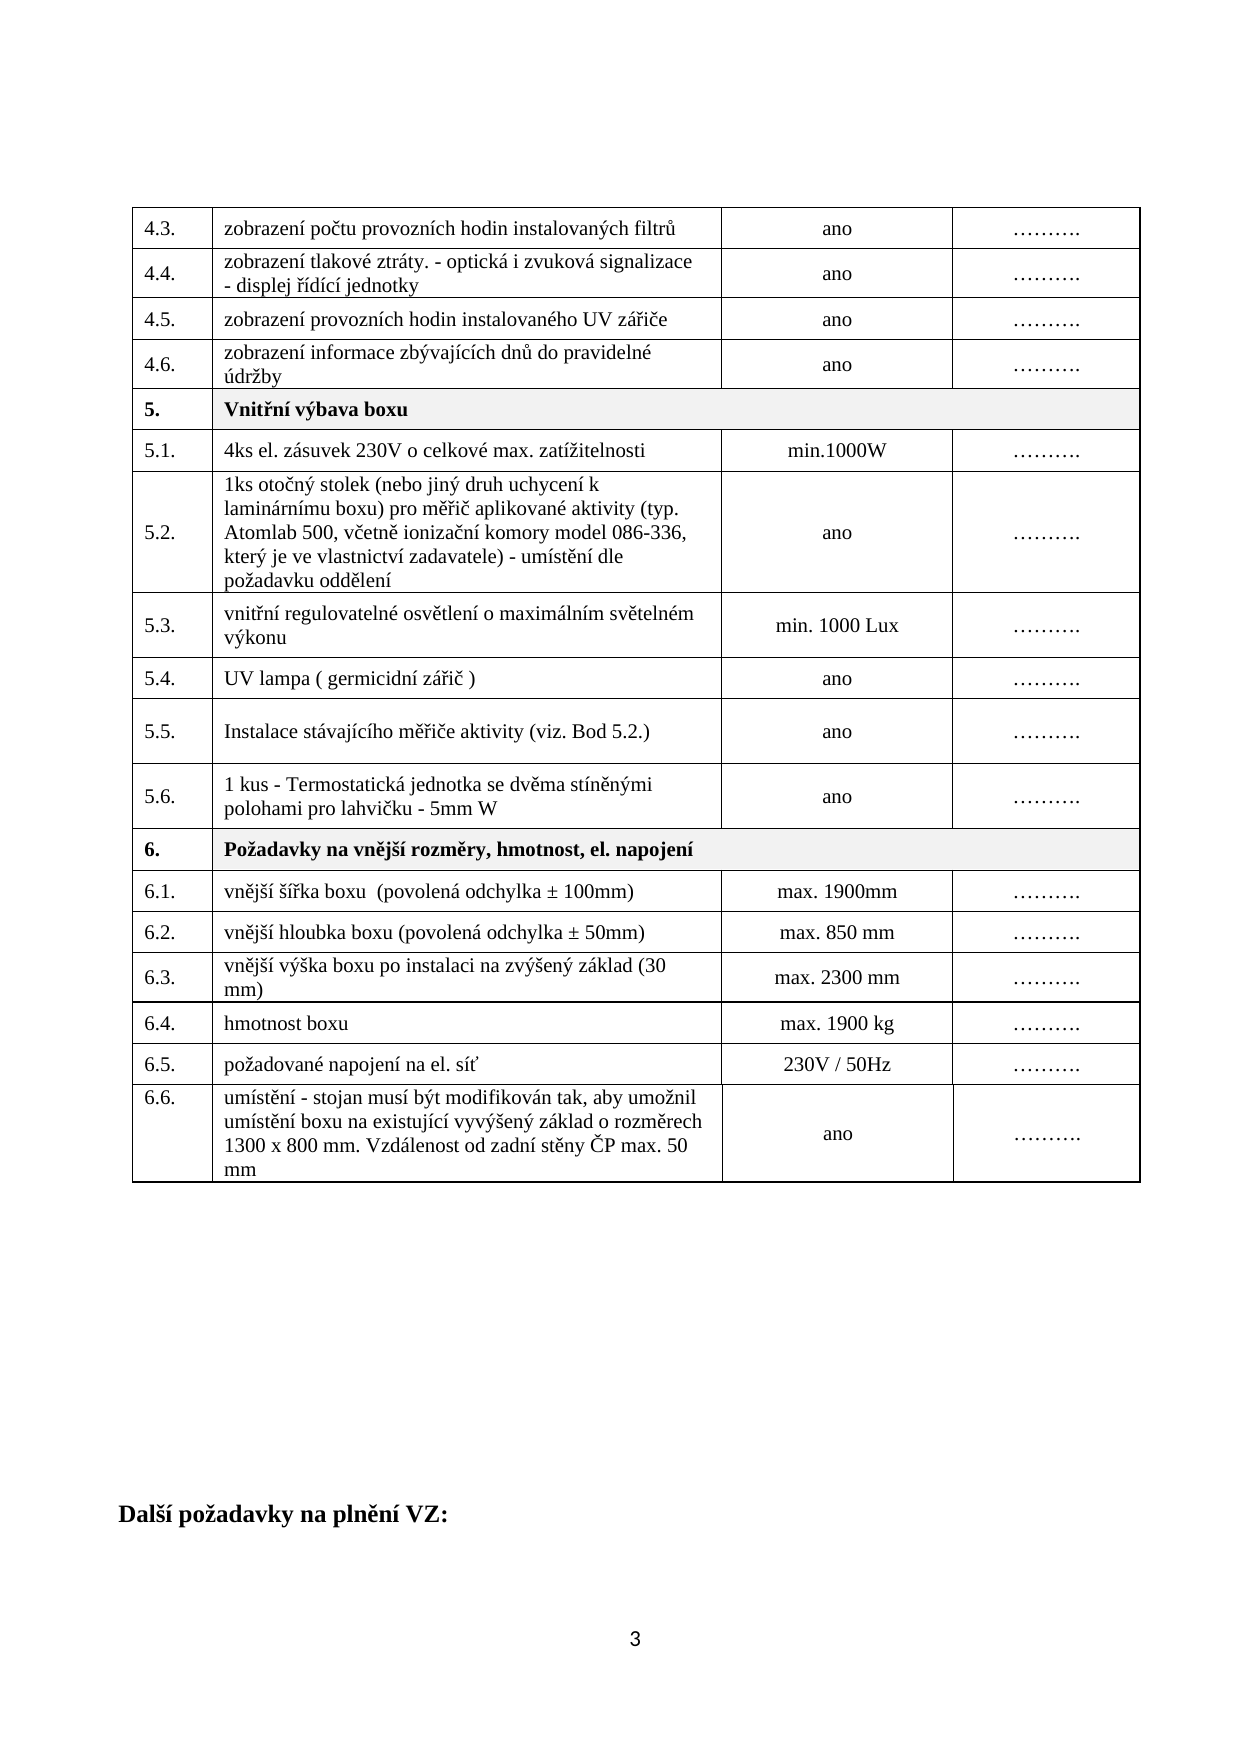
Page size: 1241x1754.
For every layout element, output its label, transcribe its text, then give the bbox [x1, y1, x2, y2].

table_cell ………. [953, 912, 1139, 952]
table_cell ………. [953, 658, 1139, 698]
table_cell max. 850 mm [722, 912, 952, 952]
table_cell ano [722, 764, 952, 828]
table_cell 6.1. [133, 871, 212, 911]
table_cell max. 1900mm [722, 871, 952, 911]
table_cell UV lampa ( germicidní zářič ) [213, 658, 721, 698]
table_cell ………. [954, 1085, 1139, 1181]
table_cell 5.1. [133, 430, 212, 471]
table_cell ………. [953, 699, 1139, 763]
table_cell max. 1900 kg [722, 1003, 952, 1043]
table_cell 4ks el. zásuvek 230V o celkové max. zatížitelnosti [213, 430, 721, 471]
table_cell 6.2. [133, 912, 212, 952]
table_cell ano [722, 298, 952, 339]
table_cell zobrazení počtu provozních hodin instalovaných filtrů [213, 208, 721, 248]
text Další požadavky na plnění VZ: [118, 1499, 1152, 1527]
table_cell ………. [953, 340, 1139, 388]
table_cell hmotnost boxu [213, 1003, 721, 1043]
table_cell ano [722, 699, 952, 763]
table_cell max. 2300 mm [722, 953, 952, 1001]
table_cell ………. [953, 298, 1139, 339]
table_cell 5.4. [133, 658, 212, 698]
table_cell zobrazení informace zbývajících dnů do pravidelné údržby [213, 340, 721, 388]
table_cell ………. [953, 1044, 1139, 1084]
table_cell 6.3. [133, 953, 212, 1001]
table_cell 5.5. [133, 699, 212, 763]
table_cell vnější šířka boxu (povolená odchylka ± 100mm) [213, 871, 721, 911]
table_cell ………. [953, 871, 1139, 911]
table_cell Instalace stávajícího měřiče aktivity (viz. Bod 5.2.) [213, 699, 721, 763]
table_cell 1 kus - Termostatická jednotka se dvěma stíněnými polohami pro lahvičku - 5mm W [213, 764, 721, 828]
table_cell zobrazení tlakové ztráty. - optická i zvuková signalizace - displej řídící jednotky [213, 249, 721, 297]
table_cell 4.6. [133, 340, 212, 388]
table_cell 5.3. [133, 593, 212, 657]
table_cell umístění - stojan musí být modifikován tak, aby umožnil umístění boxu na existující vyvýšený základ o rozměrech 1300 x 800 mm. Vzdálenost od zadní stěny ČP max. 50 mm [213, 1085, 722, 1181]
table_cell vnější výška boxu po instalaci na zvýšený základ (30 mm) [213, 953, 721, 1001]
table_cell 1ks otočný stolek (nebo jiný druh uchycení k laminárnímu boxu) pro měřič aplikované aktivity (typ. Atomlab 500, včetně ionizační komory model 086-336, který je ve vlastnictví zadavatele) - umístění dle požadavku oddělení [213, 472, 721, 592]
table_cell 5.2. [133, 472, 212, 592]
table_cell Vnitřní výbava boxu [213, 389, 1139, 429]
table_cell ano [722, 658, 952, 698]
table_cell 6.5. [133, 1044, 212, 1084]
table_cell ano [722, 208, 952, 248]
table_cell 4.3. [133, 208, 212, 248]
table_cell ………. [953, 208, 1139, 248]
table_cell ………. [953, 593, 1139, 657]
table_cell 4.5. [133, 298, 212, 339]
table_cell 4.4. [133, 249, 212, 297]
table_cell ………. [953, 1003, 1139, 1043]
table_cell Požadavky na vnější rozměry, hmotnost, el. napojení [213, 829, 1139, 869]
table_cell 5. [133, 389, 212, 429]
table_cell ………. [953, 764, 1139, 828]
table_cell ………. [953, 472, 1139, 592]
table_cell ano [722, 472, 952, 592]
table_cell min. 1000 Lux [722, 593, 952, 657]
table_cell ………. [953, 953, 1139, 1001]
table_cell ano [722, 249, 952, 297]
table_cell vnitřní regulovatelné osvětlení o maximálním světelném výkonu [213, 593, 721, 657]
table_cell ………. [953, 430, 1139, 471]
table_cell 6. [133, 829, 212, 869]
table_cell požadované napojení na el. síť [213, 1044, 721, 1084]
table_cell 6.6. [133, 1085, 212, 1181]
table_cell min.1000W [722, 430, 952, 471]
table_cell 5.6. [133, 764, 212, 828]
table_cell vnější hloubka boxu (povolená odchylka ± 50mm) [213, 912, 721, 952]
table_cell 6.4. [133, 1003, 212, 1043]
table_cell ………. [953, 249, 1139, 297]
table_cell ano [723, 1085, 953, 1181]
table_cell zobrazení provozních hodin instalovaného UV zářiče [213, 298, 721, 339]
table_cell 230V / 50Hz [722, 1044, 952, 1084]
table_cell ano [722, 340, 952, 388]
